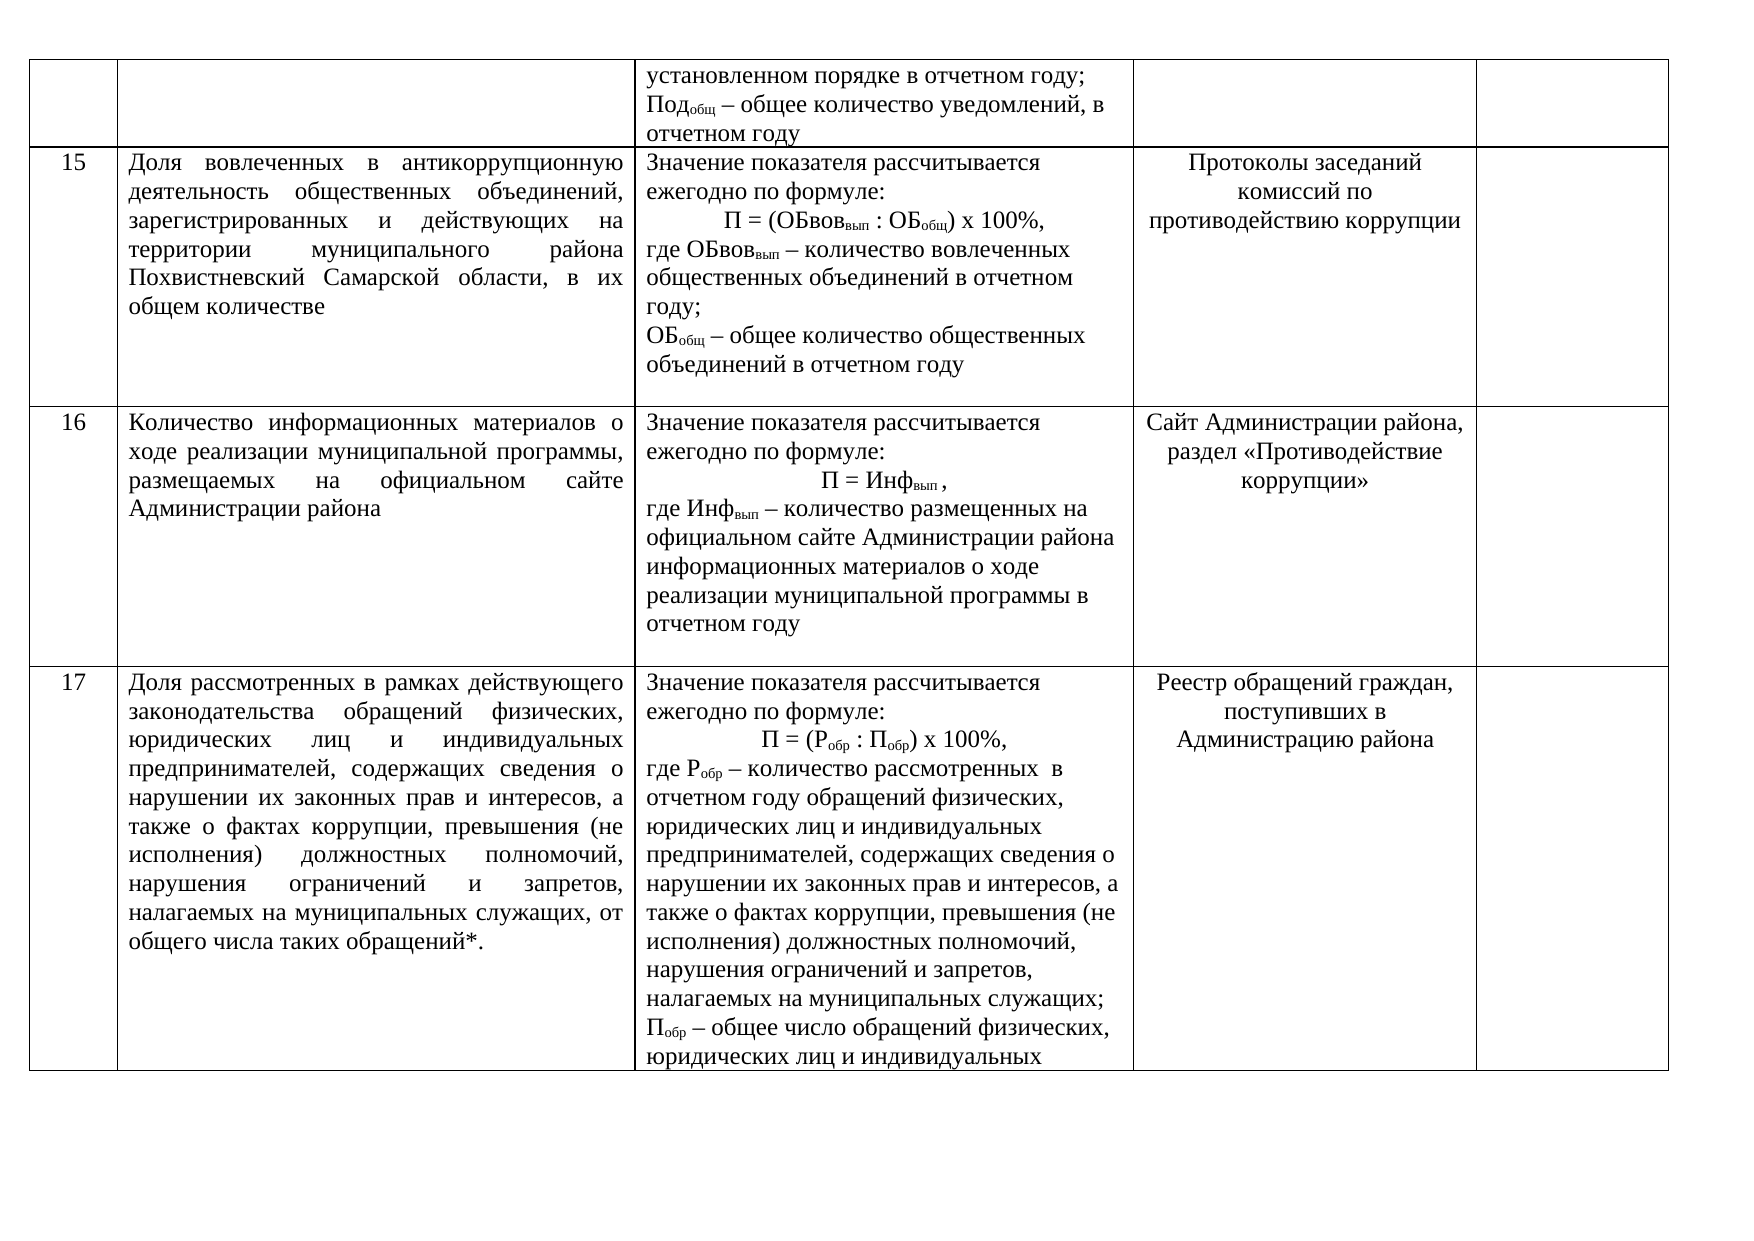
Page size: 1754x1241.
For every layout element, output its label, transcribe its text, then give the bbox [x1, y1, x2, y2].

table_cell [1477, 148, 1668, 406]
table_cell 16 [30, 407, 117, 666]
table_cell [1134, 60, 1476, 146]
table_cell 17 [30, 667, 117, 1069]
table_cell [118, 60, 634, 146]
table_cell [636, 667, 1133, 1069]
table_cell 15 [30, 148, 117, 406]
table_cell 14 [30, 60, 117, 146]
table_cell [1477, 407, 1668, 666]
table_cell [118, 667, 634, 1069]
table_cell Протоколы заседаний комиссий по противодействию коррупции [1134, 148, 1476, 406]
table_cell [1477, 60, 1668, 146]
table_cell Сайт Администрации района, раздел «Противодействие коррупции» [1134, 407, 1476, 666]
table_cell [1477, 667, 1668, 1069]
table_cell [1134, 667, 1476, 1069]
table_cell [636, 60, 1133, 146]
table_cell Значение показателя рассчитывается ежегодно по формуле: П = (ОБвоввып : ОБобщ) х 100%, где ОБвоввып – количество вовлеченных общественных объединений в отчетном году; ОБобщ – общее количество общественных объединений в отчетном году [636, 148, 1133, 406]
table_cell Значение показателя рассчитывается ежегодно по формуле: П = Инфвып , где Инфвып – количество размещенных на официальном сайте Администрации района информационных материалов о ходе реализации муниципальной программы в отчетном году [636, 407, 1133, 666]
table_cell Количество информационных материалов о ходе реализации муниципальной программы, размещаемых на официальном сайте Администрации района [118, 407, 634, 666]
table_cell Доля вовлеченных в антикоррупционную деятельность общественных объединений, зарегистрированных и действующих на территории муниципального района Похвистневский Самарской области, в их общем количестве [118, 148, 634, 406]
